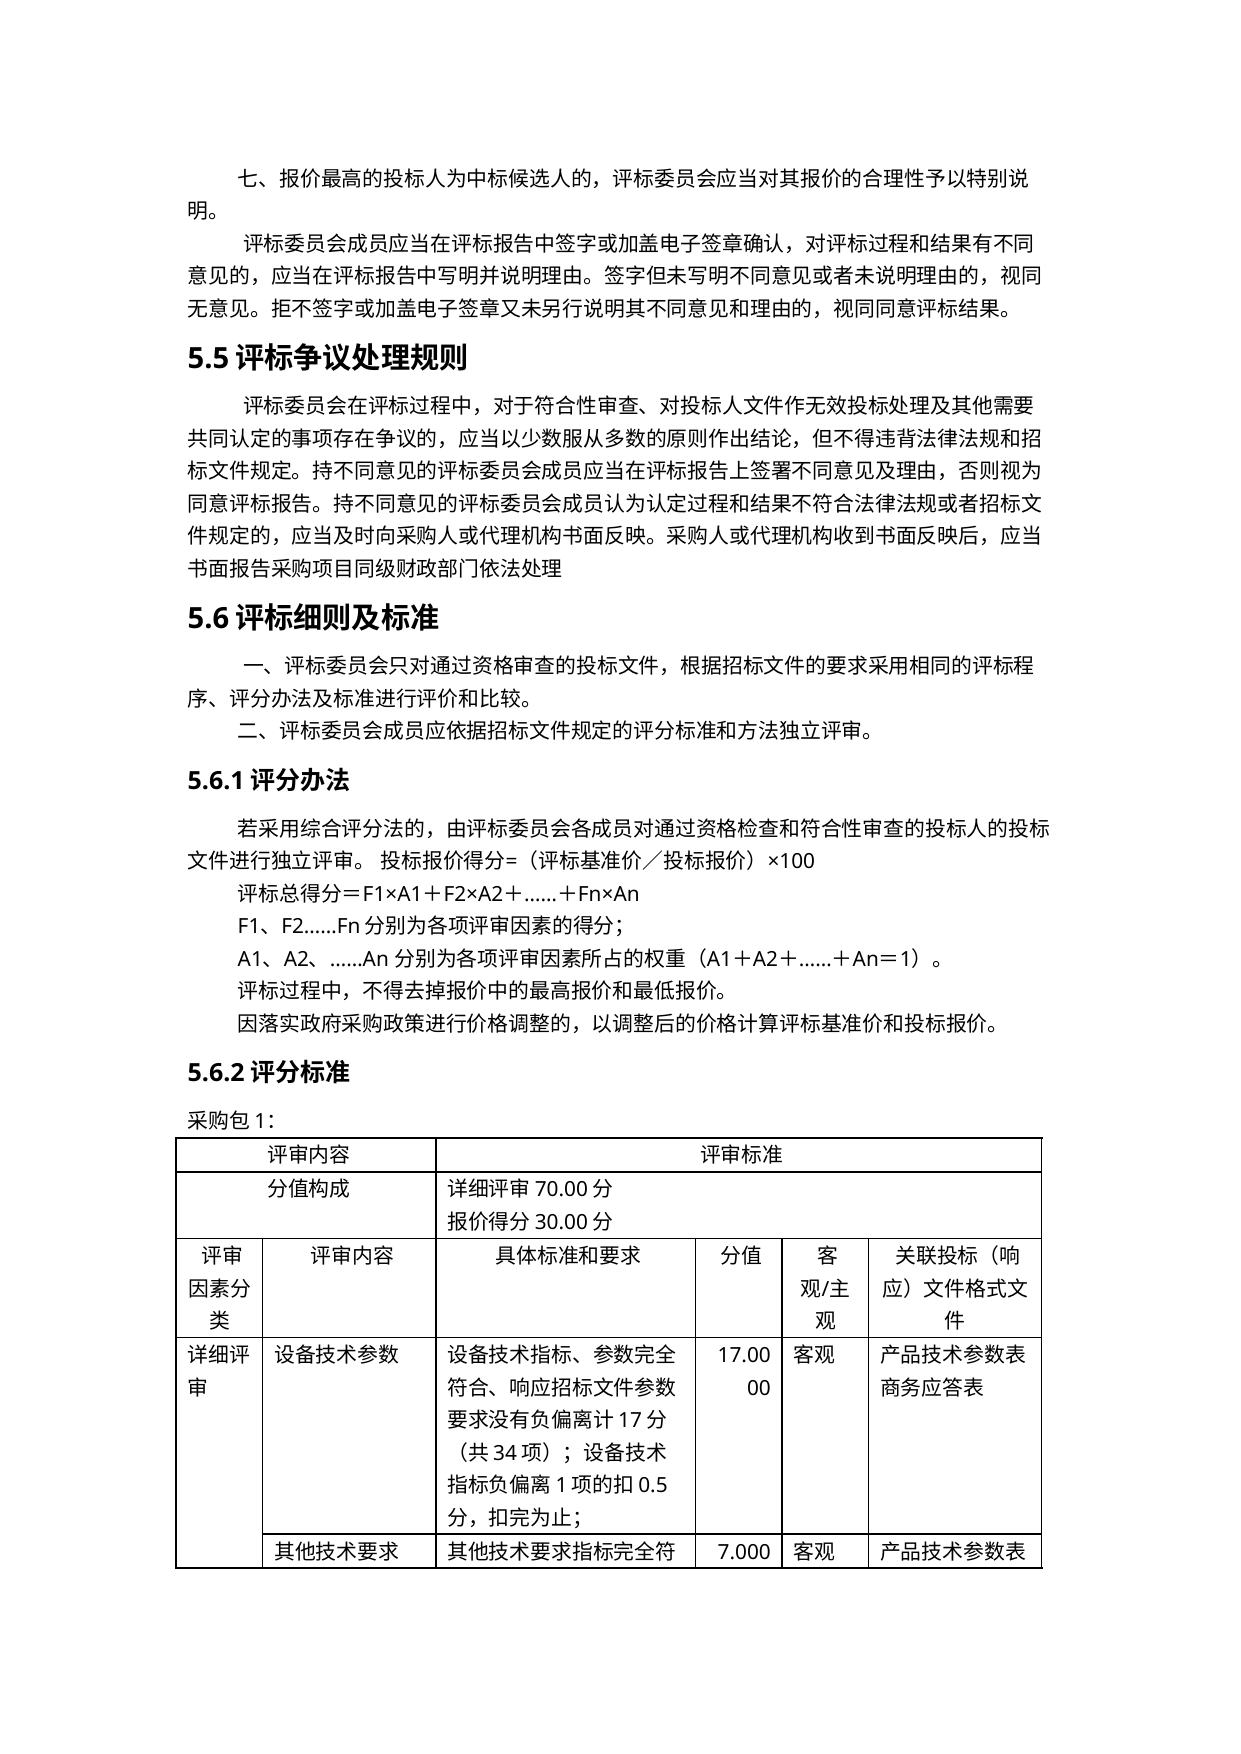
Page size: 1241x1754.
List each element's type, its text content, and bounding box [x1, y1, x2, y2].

text 评标总得分＝F1×A1＋F2×A2＋……＋Fn×An [187, 877, 1053, 909]
text F1、F2……Fn分别为各项评审因素的得分； [187, 909, 1053, 942]
table_cell 分值构成 [177, 1173, 435, 1238]
text 5.5评标争议处理规则 [187, 324, 1053, 389]
text 评标委员会成员应当在评标报告中签字或加盖电子签章确认，对评标过程和结果有不同意见的，应当在评标报告中写明并说明理由。签字但未写明不同意见或者未说明理由的，视同无意见。拒不签字或加盖电子签章又未另行说明其不同意见和理由的，视同同意评标结果。 [187, 227, 1053, 324]
table_cell 客观 [783, 1535, 868, 1567]
table_cell 产品技术参数表 商务应答表 [869, 1338, 1041, 1533]
text A1、A2、……An 分别为各项评审因素所占的权重（A1＋A2＋……＋An＝1）。 [187, 942, 1053, 974]
text 评标过程中，不得去掉报价中的最高报价和最低报价。 [187, 974, 1053, 1007]
text 5.6.1评分办法 [187, 747, 1053, 812]
table_cell 评审内容 [263, 1239, 435, 1337]
table_cell 详细评审70.00分 报价得分30.00分 [437, 1173, 1041, 1238]
text 若采用综合评分法的，由评标委员会各成员对通过资格检查和符合性审查的投标人的投标文件进行独立评审。 投标报价得分=（评标基准价／投标报价）×100 [187, 812, 1053, 877]
table_header 评审标准 [437, 1139, 1041, 1171]
text 5.6.2评分标准 [187, 1039, 1053, 1104]
text 七、报价最高的投标人为中标候选人的，评标委员会应当对其报价的合理性予以特别说明。 [187, 162, 1053, 227]
table_cell 详细评审 [177, 1338, 262, 1567]
table_header 评审内容 [177, 1139, 435, 1171]
table_cell 分值 [696, 1239, 781, 1337]
table_cell 评审因素分类 [177, 1239, 262, 1337]
table_cell 设备技术指标、参数完全符合、响应招标文件参数要求没有负偏离计17分（共34项）；设备技术指标负偏离1项的扣0.5分，扣完为止； [437, 1338, 695, 1533]
text 5.6评标细则及标准 [187, 584, 1053, 649]
table_cell 关联投标（响应）文件格式文件 [869, 1239, 1041, 1337]
text 一、评标委员会只对通过资格审查的投标文件，根据招标文件的要求采用相同的评标程序、评分办法及标准进行评价和比较。 [187, 649, 1053, 714]
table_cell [437, 1535, 695, 1567]
text 评标委员会在评标过程中，对于符合性审查、对投标人文件作无效投标处理及其他需要共同认定的事项存在争议的，应当以少数服从多数的原则作出结论，但不得违背法律法规和招标文件规定。持不同意见的评标委员会成员应当在评标报告上签署不同意见及理由，否则视为同意评标报告。持不同意见的评标委员会成员认为认定过程和结果不符合法律法规或者招标文件规定的，应当及时向采购人或代理机构书面反映。采购人或代理机构收到书面反映后，应当书面报告采购项目同级财政部门依法处理 [187, 389, 1053, 584]
table_cell 其他技术要求 [263, 1535, 435, 1567]
table_cell 设备技术参数 [263, 1338, 435, 1533]
table_cell 具体标准和要求 [437, 1239, 695, 1337]
text 采购包1： [187, 1104, 1053, 1137]
table_cell 客观 [783, 1338, 868, 1533]
table_cell 客观/主观 [783, 1239, 868, 1337]
table_cell 17.0000 [696, 1338, 781, 1533]
text 二、评标委员会成员应依据招标文件规定的评分标准和方法独立评审。 [187, 714, 1053, 747]
table_cell 7.0000 [696, 1535, 781, 1567]
text 因落实政府采购政策进行价格调整的，以调整后的价格计算评标基准价和投标报价。 [187, 1007, 1053, 1039]
table_cell 产品技术参数表 商务应答表 [869, 1535, 1041, 1567]
